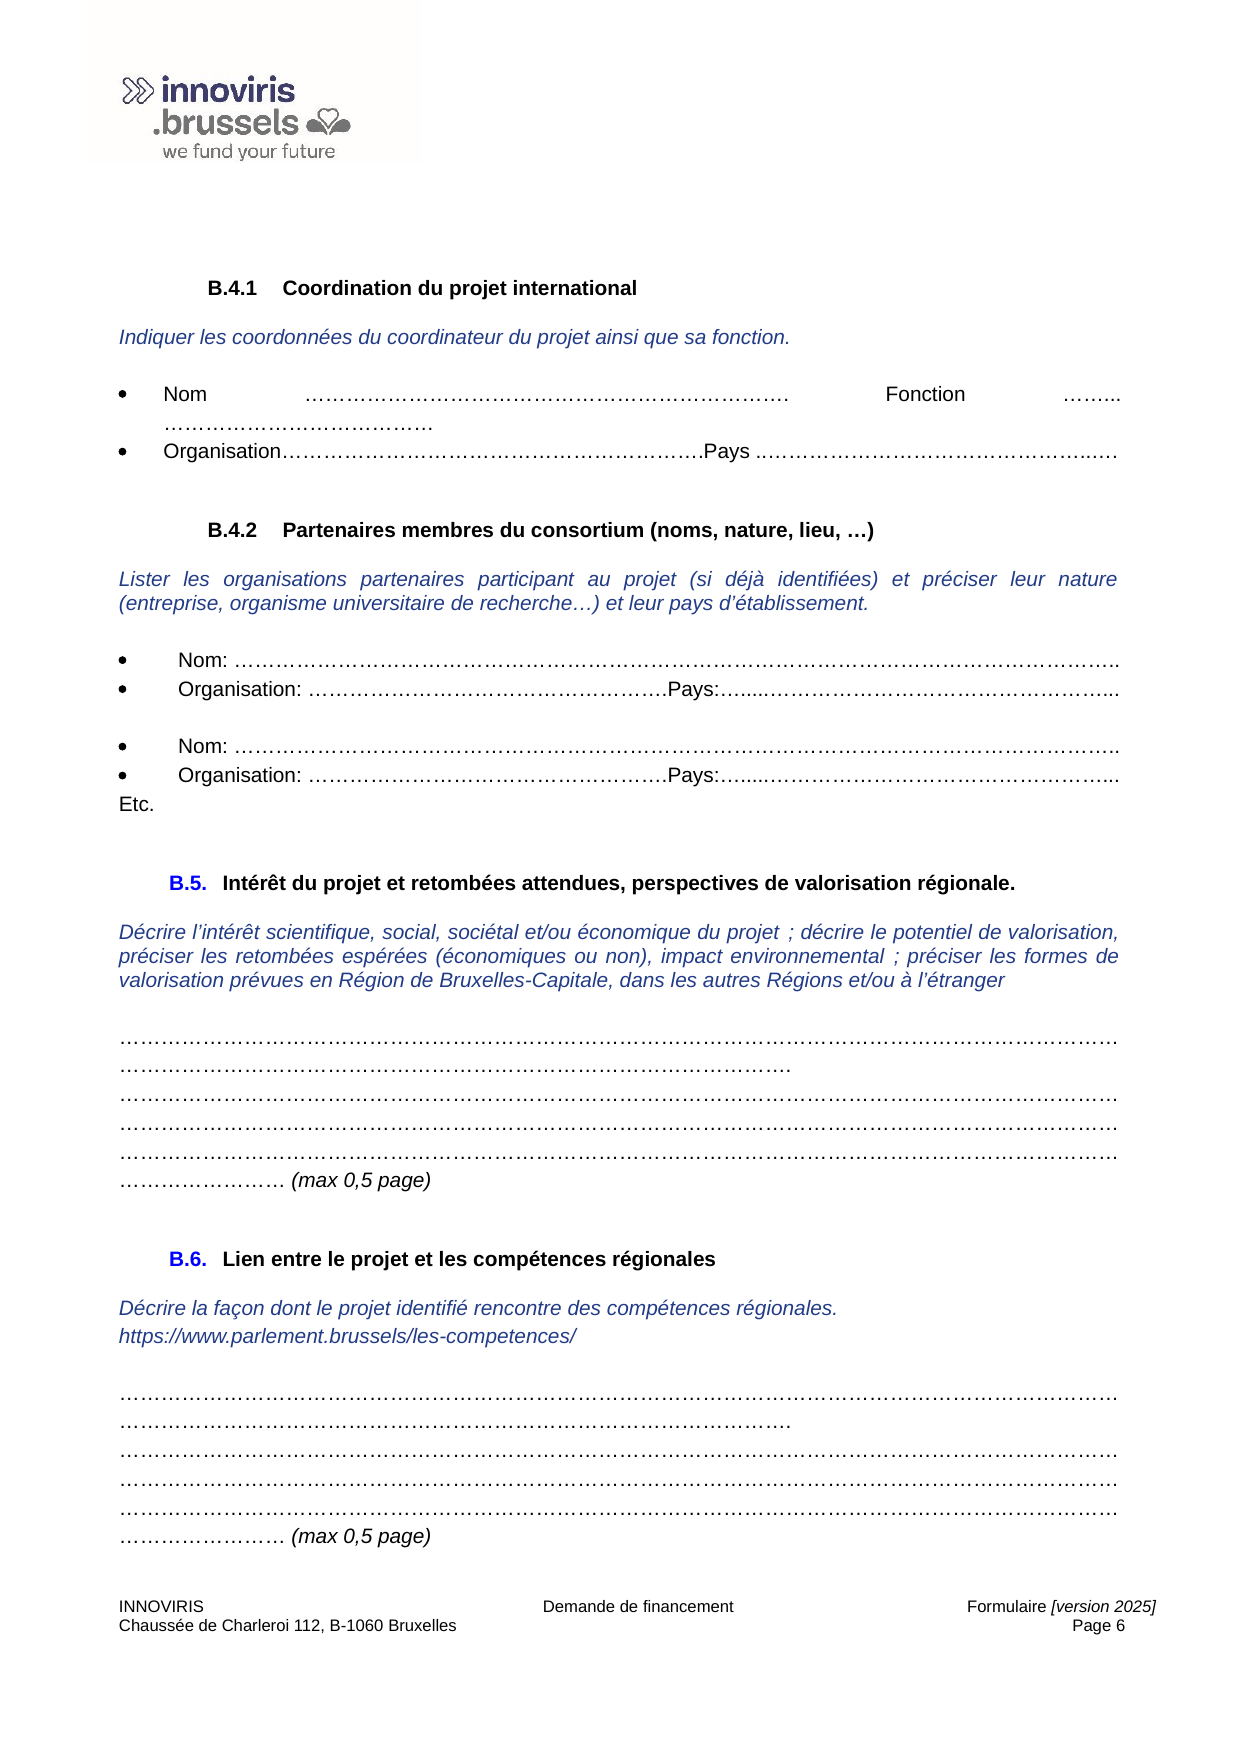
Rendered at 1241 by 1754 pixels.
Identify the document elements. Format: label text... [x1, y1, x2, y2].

text Lister les organisations partenaires participant au projet (si déjà identifiées) et préciser leur nature (entreprise, organisme universitaire de recherche…) et leur pays d’établissement. [119, 567, 1121, 615]
subtitle Lien entre le projet et les compétences régionales [163, 1247, 1121, 1271]
list Organisation…………………………………………………….Pays ..………………………………………..…. [119, 439, 1121, 463]
text https://www.parlement.brussels/les-competences/ [119, 1324, 1121, 1348]
text …………………………………………………………………………………………………………………………………………………………………………………………………………………….…………………………………………………………………………………………………………………………………………………………………………………………………………………………………………………………………………………………………………………………………………………………………………………………………………………… (max 0,5 page) [119, 1024, 1121, 1192]
list Nom ……………………………………………………………. Fonction ……... ………………………………… [119, 382, 1121, 434]
list Nom: ……………………………………………………………………………………………………………….. [119, 734, 1121, 758]
text Décrire l’intérêt scientifique, social, sociétal et/ou économique du projet ; décrire le potentiel de valorisation, préciser les retombées espérées (économiques ou non), impact environnemental ; préciser les formes de valorisation prévues en Région de Bruxelles-Capitale, dans les autres Régions et/ou à l’étranger [119, 920, 1121, 992]
text …………………………………………………………………………………………………………………………………………………………………………………………………………………….…………………………………………………………………………………………………………………………………………………………………………………………………………………………………………………………………………………………………………………………………………………………………………………………………………………… (max 0,5 page) [119, 1380, 1121, 1548]
subtitle Intérêt du projet et retombées attendues, perspectives de valorisation régionale. [163, 871, 1121, 895]
text Indiquer les coordonnées du coordinateur du projet ainsi que sa fonction. [119, 325, 1121, 349]
subtitle Partenaires membres du consortium (noms, nature, lieu, …) [207, 518, 1121, 542]
text Etc. [119, 792, 1121, 816]
subtitle Coordination du projet international [207, 276, 1121, 300]
list Organisation: …………………………………………….Pays:….....…………………………………………... [119, 763, 1121, 787]
list Nom: ……………………………………………………………………………………………………………….. [119, 648, 1121, 672]
picture [86, 0, 422, 163]
list Organisation: …………………………………………….Pays:….....…………………………………………... [119, 677, 1121, 701]
text Décrire la façon dont le projet identifié rencontre des compétences régionales. [119, 1296, 1121, 1320]
